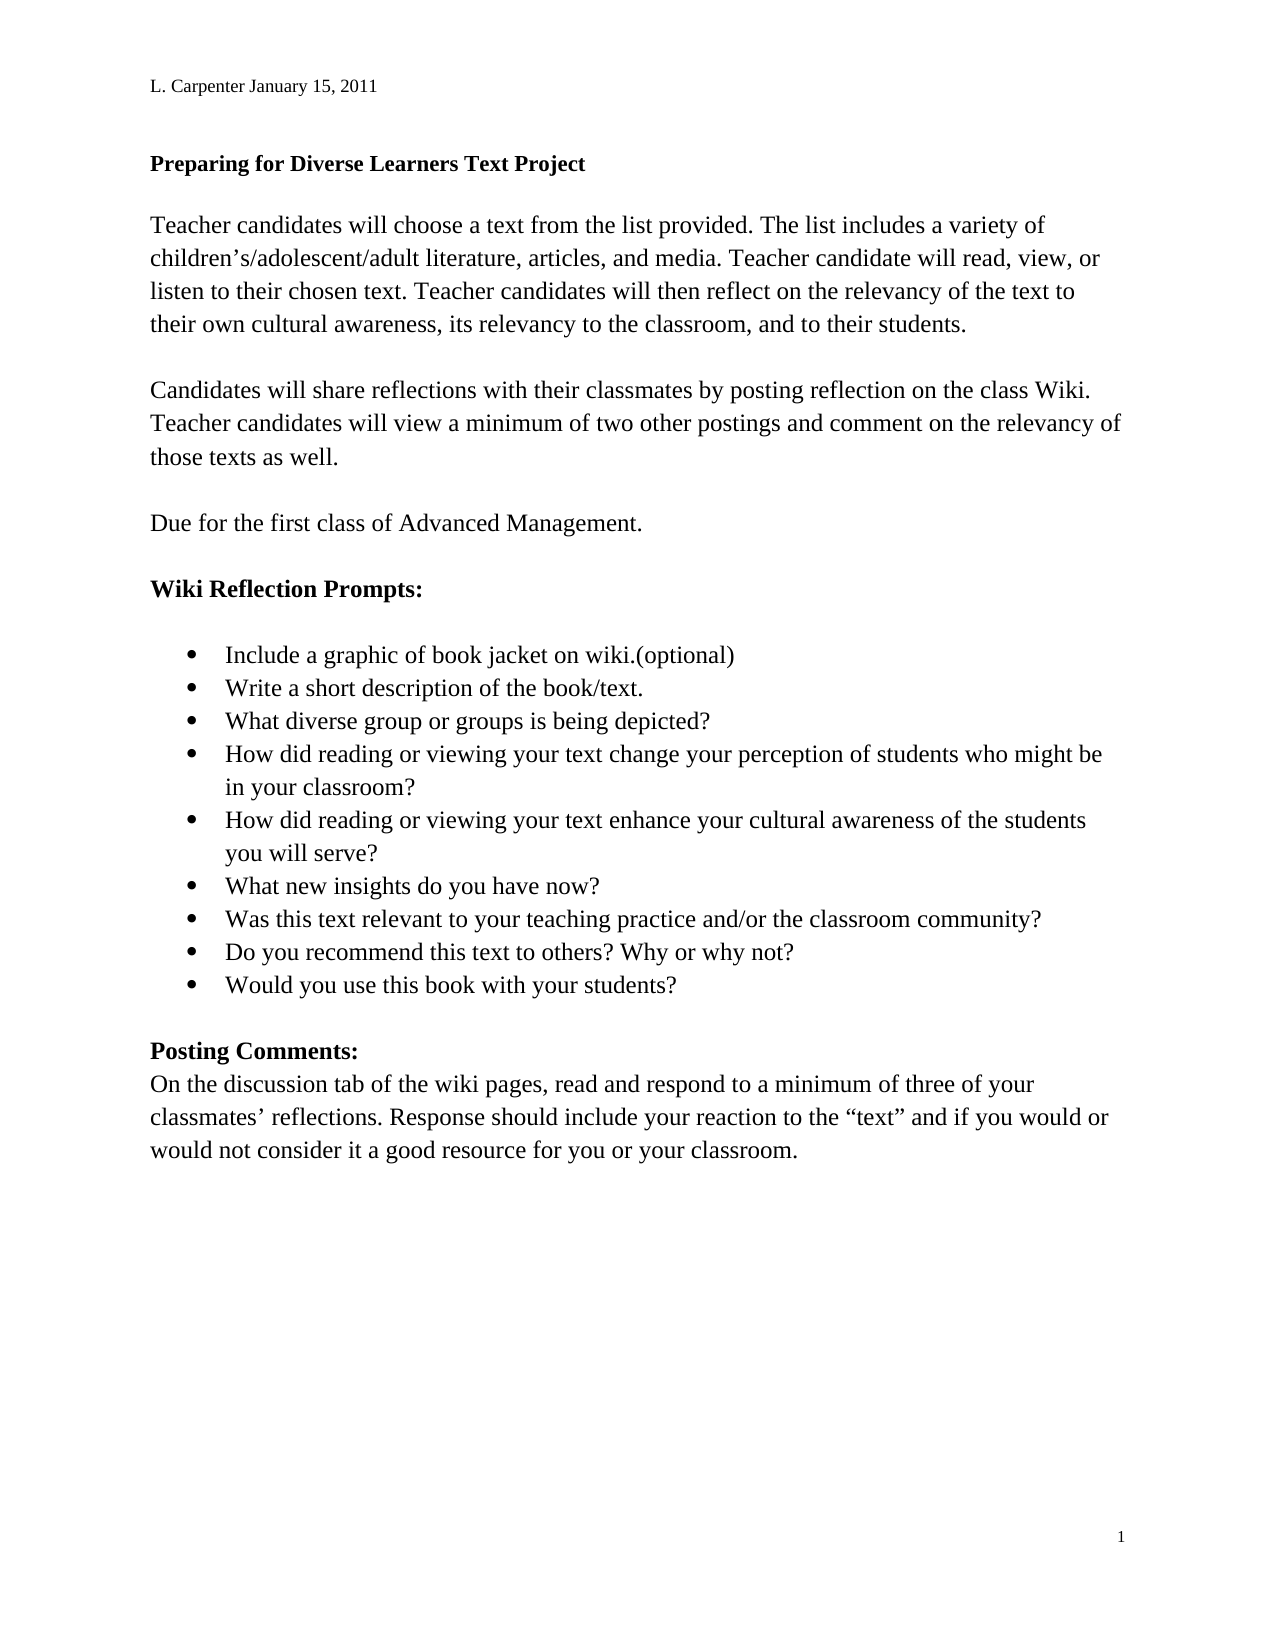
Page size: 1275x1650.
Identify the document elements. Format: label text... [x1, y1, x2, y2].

list Include a graphic of book jacket on wiki.(optional) [187, 640, 1125, 668]
text Preparing for Diverse Learners Text Project [150, 150, 1125, 176]
list Was this text relevant to your teaching practice and/or the classroom community? [187, 904, 1125, 933]
list How did reading or viewing your text change your perception of students who might be in your classroom? [187, 739, 1125, 801]
list How did reading or viewing your text enhance your cultural awareness of the students you will serve? [187, 805, 1125, 867]
text Due for the first class of Advanced Management. [150, 508, 1125, 536]
text Posting Comments: [150, 1036, 1125, 1065]
list What diverse group or groups is being depicted? [187, 706, 1125, 734]
list Do you recommend this text to others? Why or why not? [187, 937, 1125, 966]
text On the discussion tab of the wiki pages, read and respond to a minimum of three of your classmates’ reflections. Response should include your reaction to the “text” and if you would or would not consider it a good resource for you or your classroom. [150, 1069, 1125, 1164]
list What new insights do you have now? [187, 871, 1125, 899]
text Teacher candidates will choose a text from the list provided. The list includes a variety of children’s/adolescent/adult literature, articles, and media. Teacher candidate will read, view, or listen to their chosen text. Teacher candidates will then reflect on the relevancy of the text to their own cultural awareness, its relevancy to the classroom, and to their students. [150, 210, 1125, 338]
text Candidates will share reflections with their classmates by posting reflection on the class Wiki. Teacher candidates will view a minimum of two other postings and comment on the relevancy of those texts as well. [150, 376, 1125, 470]
list Would you use this book with your students? [187, 970, 1125, 999]
text Wiki Reflection Prompts: [150, 574, 1125, 602]
list Write a short description of the book/text. [187, 673, 1125, 701]
